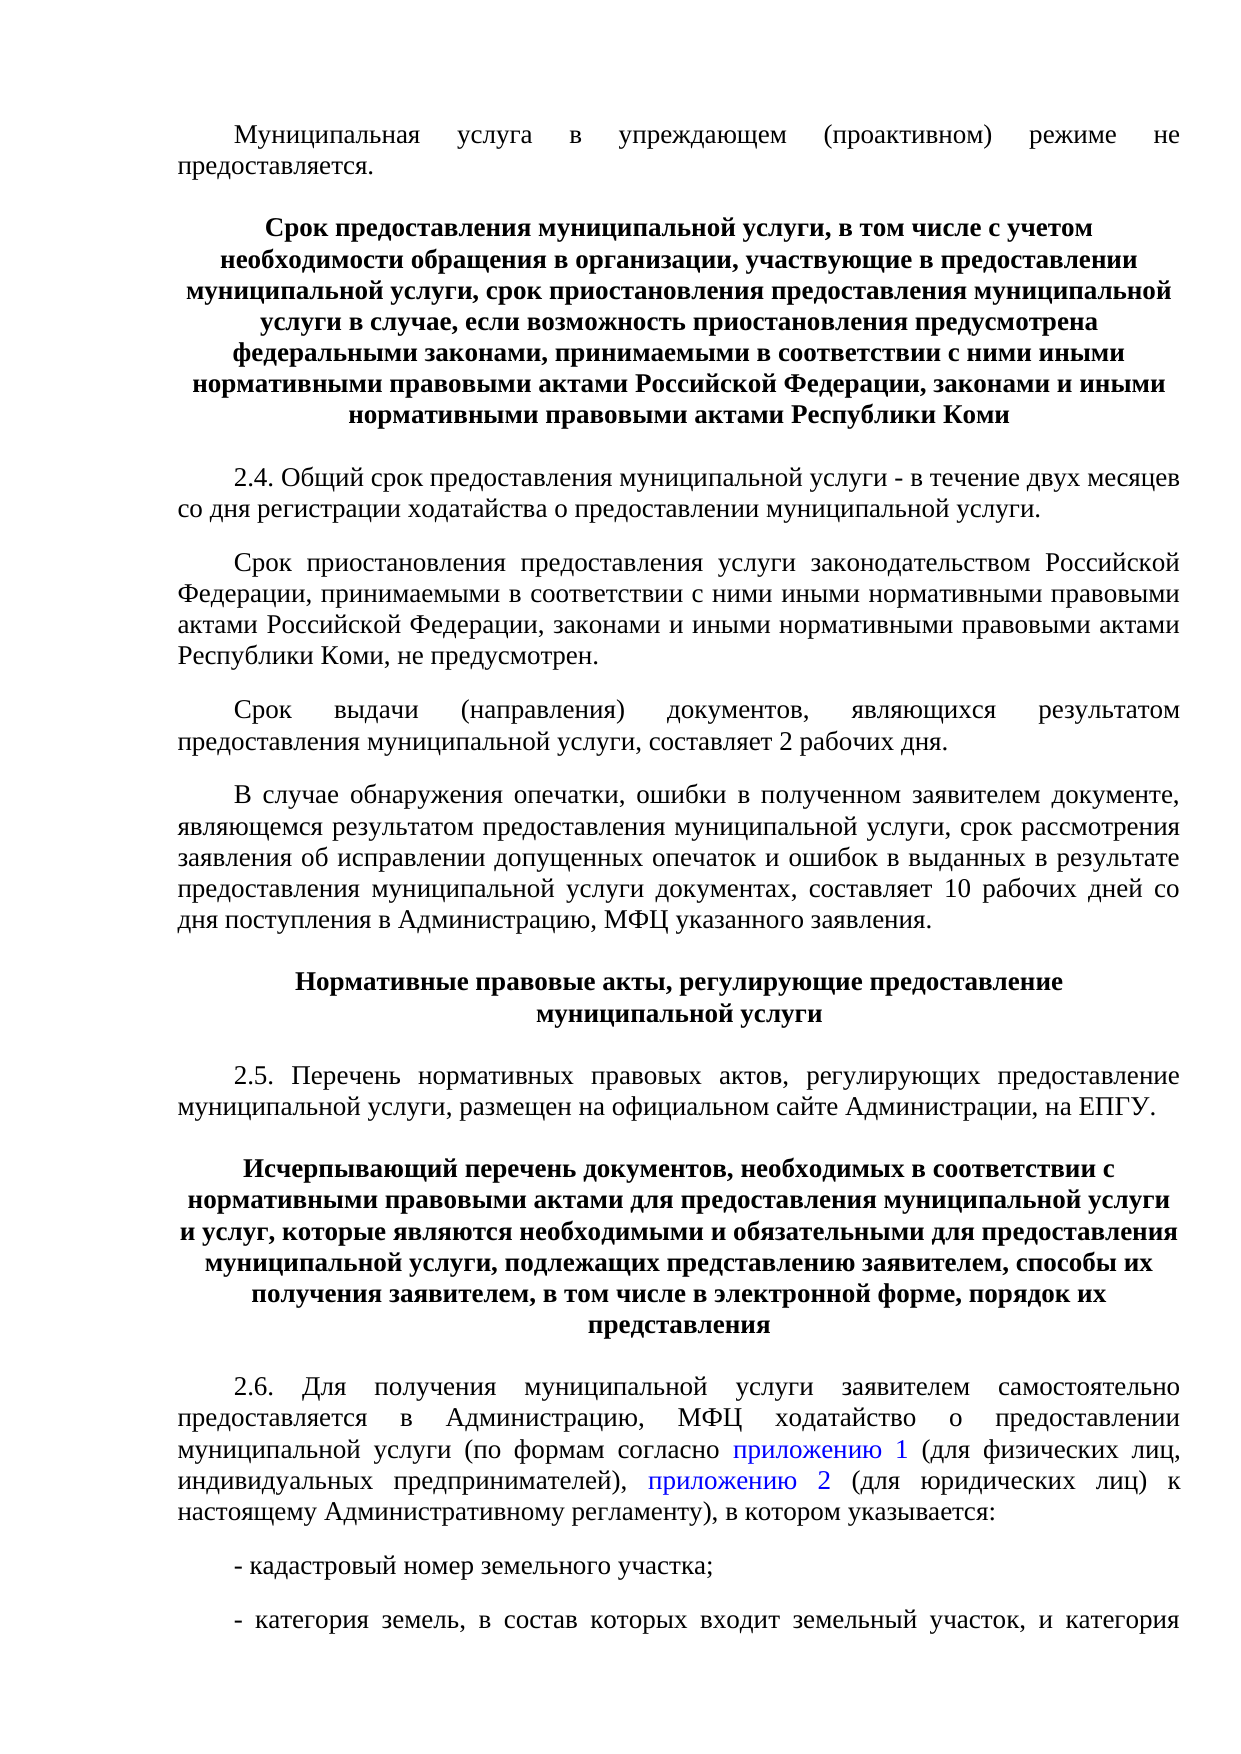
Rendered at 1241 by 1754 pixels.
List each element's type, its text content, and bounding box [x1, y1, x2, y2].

title Срок предоставления муниципальной услуги, в том числе с учетом необходимости обращения в организации, участвующие в предоставлении муниципальной услуги, срок приостановления предоставления муниципальной услуги в случае, если возможность приостановления предусмотрена федеральными законами, принимаемыми в соответствии с ними иными нормативными правовыми актами Российской Федерации, законами и иными нормативными правовыми актами Республики Коми [177, 212, 1181, 429]
text 2.6. Для получения муниципальной услуги заявителем самостоятельно предоставляется в Администрацию, МФЦ ходатайство о предоставлении муниципальной услуги (по формам согласно приложению 1 (для физических лиц, индивидуальных предпринимателей), приложению 2 (для юридических лиц) к настоящему Административному регламенту), в котором указывается: [177, 1370, 1181, 1526]
title муниципальной услуги [177, 997, 1181, 1028]
title Нормативные правовые акты, регулирующие предоставление [177, 966, 1181, 997]
text Исчерпывающий перечень документов, необходимых в соответствии с нормативными правовыми актами для предоставления муниципальной услуги и услуг, которые являются необходимыми и обязательными для предоставления муниципальной услуги, подлежащих представлению заявителем, способы их получения заявителем, в том числе в электронной форме, порядок их представления [177, 1152, 1181, 1339]
text Срок выдачи (направления) документов, являющихся результатом предоставления муниципальной услуги, составляет 2 рабочих дня. [177, 693, 1181, 756]
text - категория земель, в состав которых входит земельный участок, и категория земель, перевод в состав которых предполагается осуществить; [177, 1603, 1181, 1634]
text 2.4. Общий срок предоставления муниципальной услуги - в течение двух месяцев со дня регистрации ходатайства о предоставлении муниципальной услуги. [177, 461, 1181, 523]
text Муниципальная услуга в упреждающем (проактивном) режиме не предоставляется. [177, 118, 1181, 180]
text - кадастровый номер земельного участка; [177, 1549, 1181, 1580]
text Срок приостановления предоставления услуги законодательством Российской Федерации, принимаемыми в соответствии с ними иными нормативными правовыми актами Российской Федерации, законами и иными нормативными правовыми актами Республики Коми, не предусмотрен. [177, 546, 1181, 671]
text В случае обнаружения опечатки, ошибки в полученном заявителем документе, являющемся результатом предоставления муниципальной услуги, срок рассмотрения заявления об исправлении допущенных опечаток и ошибок в выданных в результате предоставления муниципальной услуги документах, составляет 10 рабочих дней со дня поступления в Администрацию, МФЦ указанного заявления. [177, 779, 1181, 934]
text 2.5. Перечень нормативных правовых актов, регулирующих предоставление муниципальной услуги, размещен на официальном сайте Администрации, на ЕПГУ. [177, 1059, 1181, 1121]
